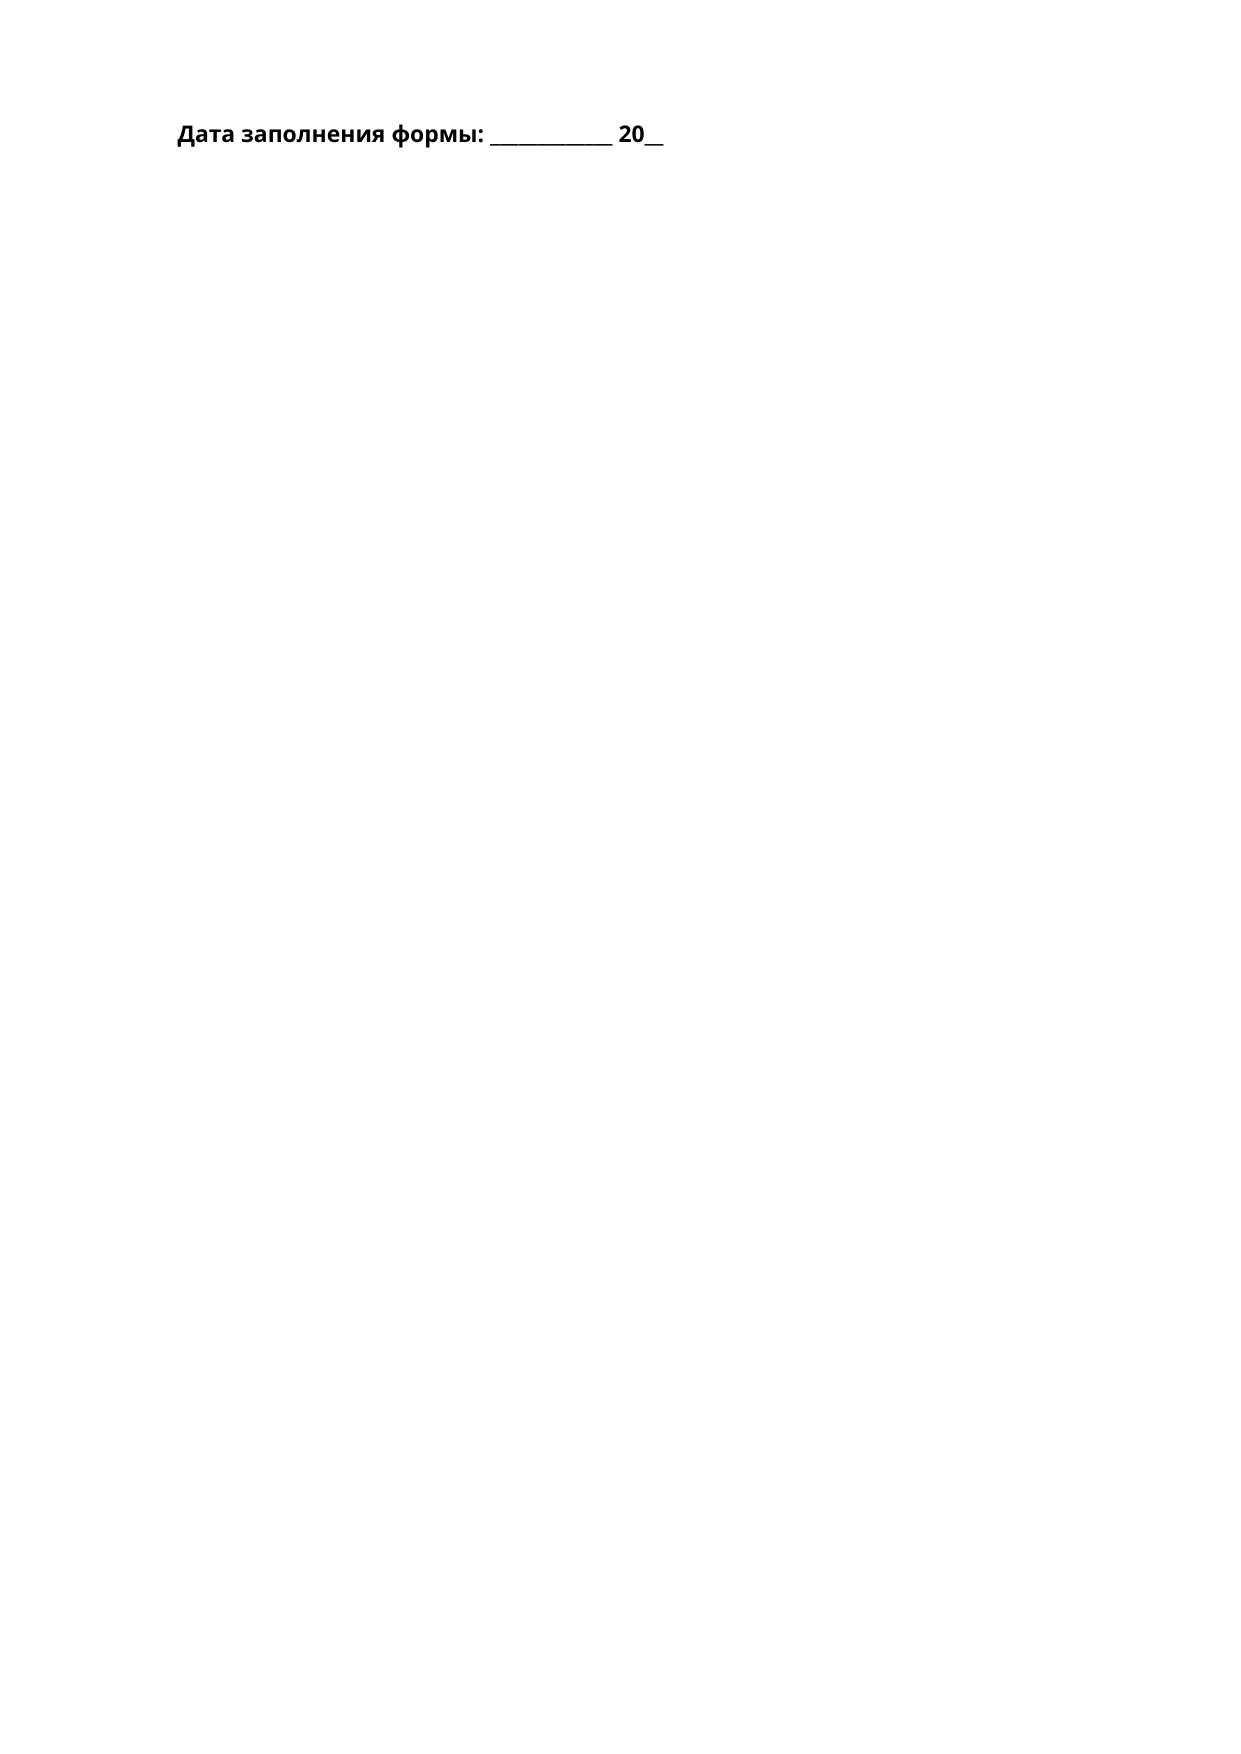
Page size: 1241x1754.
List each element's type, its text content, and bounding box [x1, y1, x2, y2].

text Дата заполнения формы: _____________ 20__ [177, 118, 1152, 149]
